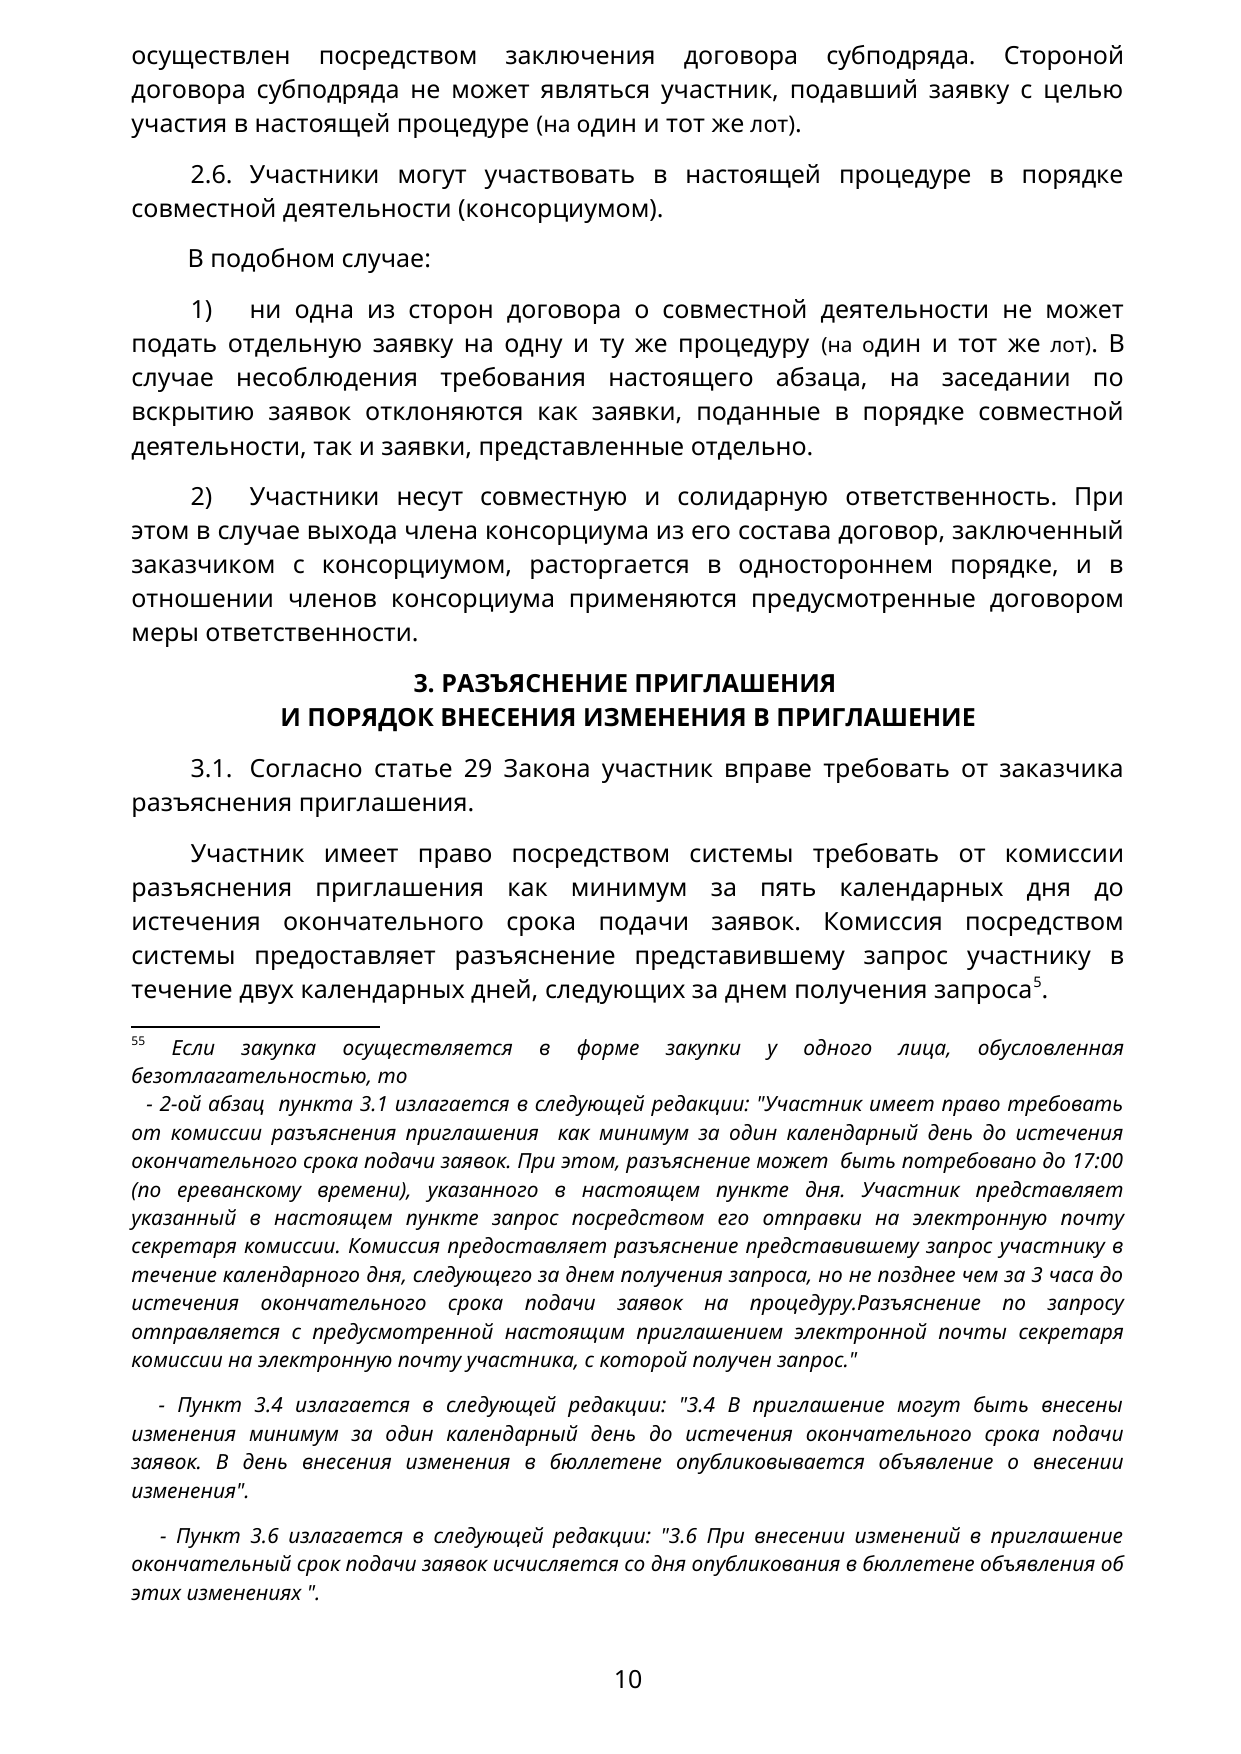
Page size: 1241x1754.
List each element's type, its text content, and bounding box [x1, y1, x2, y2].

text 2) Участники несут совместную и солидарную ответственность. При этом в случае выхода члена консорциума из его состава договор, заключенный заказчиком с консорциумом, расторгается в одностороннем порядке, и в отношении членов консорциума применяются предусмотренные договором меры ответственности. [131, 479, 1125, 649]
text 1) ни одна из сторон договора о совместной деятельности не может подать отдельную заявку на одну и ту же процедуру (на один и тот же лот). В случае несоблюдения требования настоящего абзаца, на заседании по вскрытию заявок отклоняются как заявки, поданные в порядке совместной деятельности, так и заявки, представленные отдельно. [131, 292, 1125, 462]
text 3. РАЗЪЯСНЕНИЕ ПРИГЛАШЕНИЯ И ПОРЯДОК ВНЕСЕНИЯ ИЗМЕНЕНИЯ В ПРИГЛАШЕНИЕ [131, 666, 1125, 734]
text 2.6. Участники могут участвовать в настоящей процедуре в порядке совместной деятельности (консорциумом). [131, 156, 1125, 224]
text 3.1. Согласно статье 29 Закона участник вправе требовать от заказчика разъяснения приглашения. [131, 751, 1125, 819]
text Участник имеет право посредством системы требовать от комиссии разъяснения приглашения как минимум за пять календарных дня до истечения окончательного срока подачи заявок. Комиссия посредством системы предоставляет разъяснение представившему запрос участнику в течение двух календарных дней, следующих за днем получения запроса5. [131, 835, 1125, 1006]
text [131, 37, 1125, 140]
text В подобном случае: [131, 241, 1125, 275]
